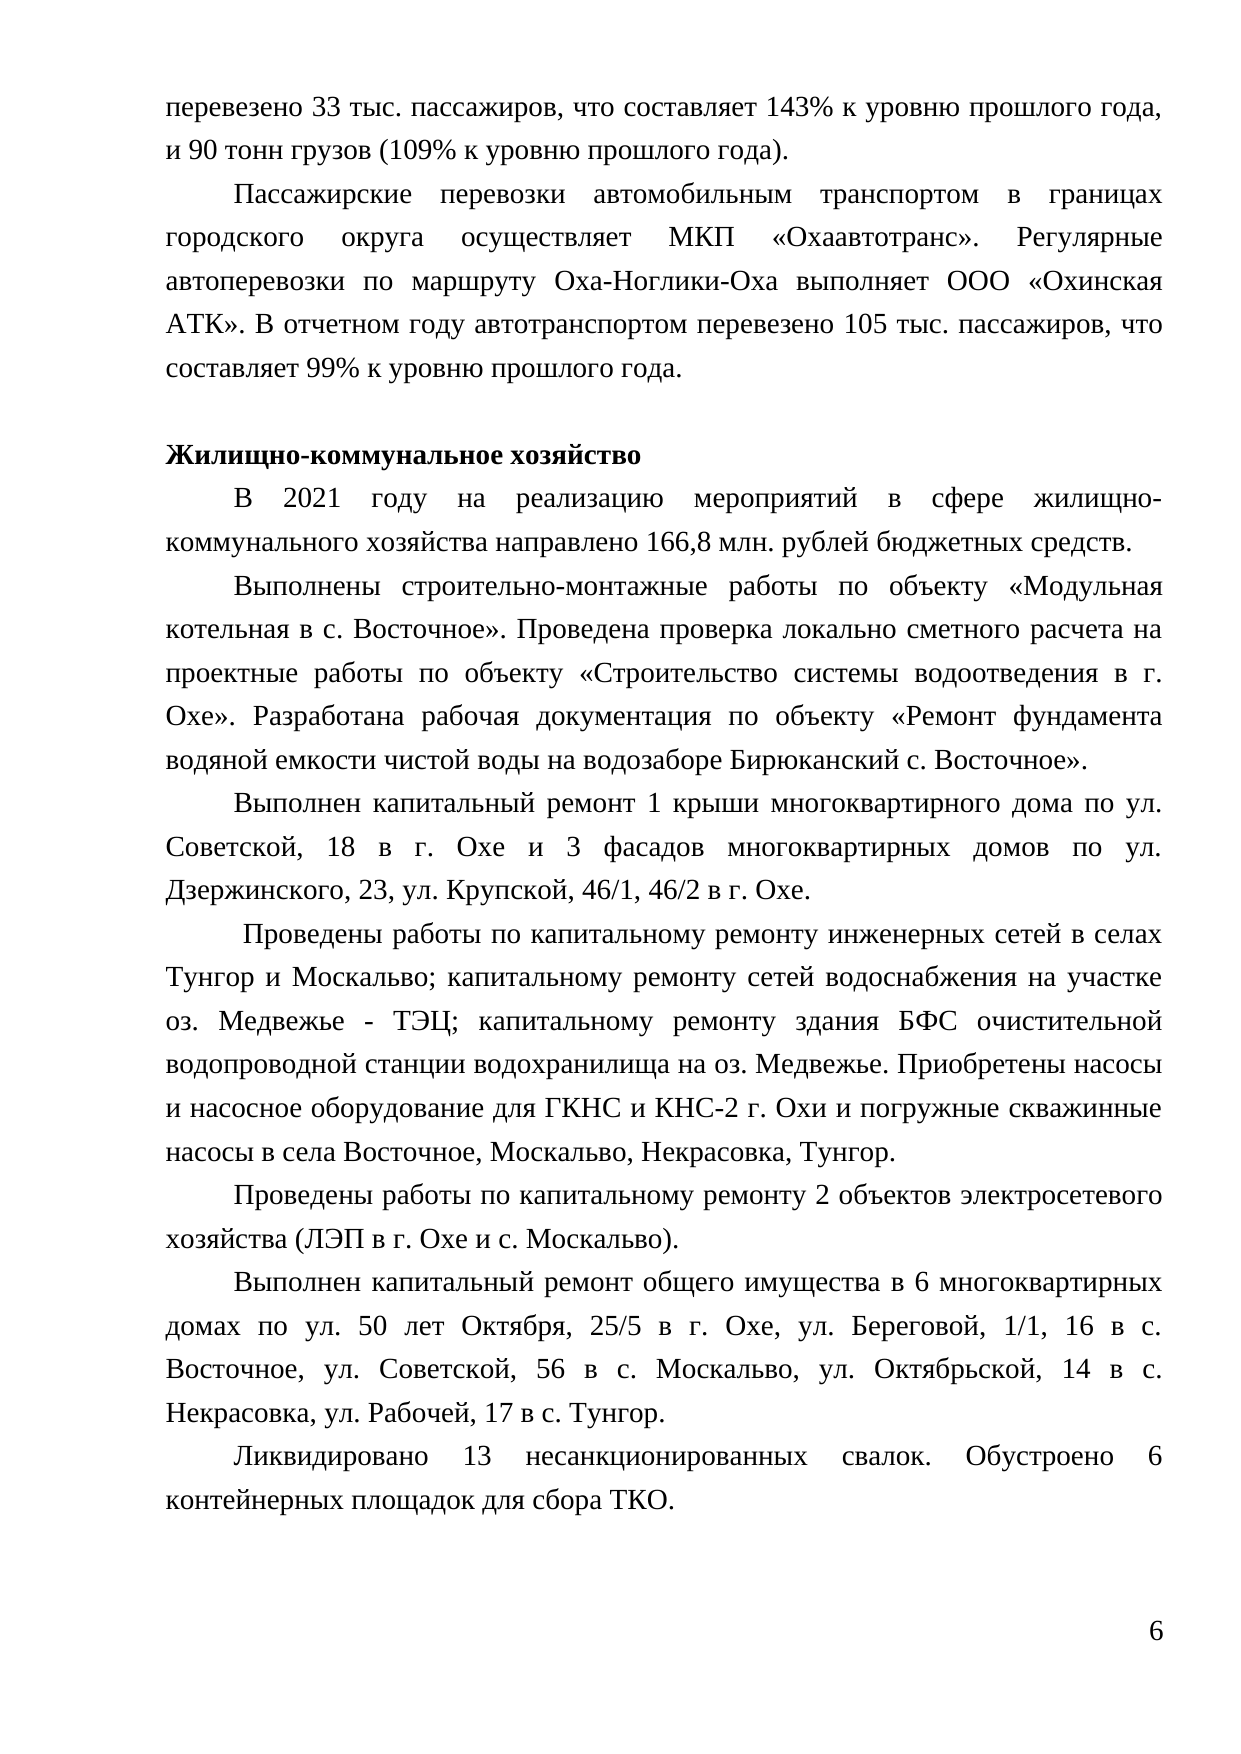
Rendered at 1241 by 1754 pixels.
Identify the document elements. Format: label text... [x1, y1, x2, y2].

text Выполнены строительно-монтажные работы по объекту «Модульная котельная в с. Восточное». Проведена проверка локально сметного расчета на проектные работы по объекту «Строительство системы водоотведения в г. Охе». Разработана рабочая документация по объекту «Ремонт фундамента водяной емкости чистой воды на водозаборе Бирюканский с. Восточное». [165, 568, 1163, 775]
text Выполнен капитальный ремонт общего имущества в 6 многоквартирных домах по ул. 50 лет Октября, 25/5 в г. Охе, ул. Береговой, 1/1, 16 в с. Восточное, ул. Советской, 56 в с. Москальво, ул. Октябрьской, 14 в с. Некрасовка, ул. Рабочей, 17 в с. Тунгор. [165, 1264, 1163, 1428]
text Выполнен капитальный ремонт 1 крыши многоквартирного дома по ул. Советской, 18 в г. Охе и 3 фасадов многоквартирных домов по ул. Дзержинского, 23, ул. Крупской, 46/1, 46/2 в г. Охе. [165, 785, 1163, 906]
text Проведены работы по капитальному ремонту инженерных сетей в селах Тунгор и Москальво; капитальному ремонту сетей водоснабжения на участке оз. Медвежье - ТЭЦ; капитальному ремонту здания БФС очистительной водопроводной станции водохранилища на оз. Медвежье. Приобретены насосы и насосное оборудование для ГКНС и КНС-2 г. Охи и погружные скважинные насосы в села Восточное, Москальво, Некрасовка, Тунгор. [165, 916, 1163, 1167]
text Ликвидировано 13 несанкционированных свалок. Обустроено 6 контейнерных площадок для сбора ТКО. [165, 1438, 1163, 1516]
subtitle Жилищно-коммунальное хозяйство [165, 437, 1163, 471]
text Проведены работы по капитальному ремонту 2 объектов электросетевого хозяйства (ЛЭП в г. Охе и с. Москальво). [165, 1177, 1163, 1254]
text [165, 89, 1163, 166]
text В 2021 году на реализацию мероприятий в сфере жилищно-коммунального хозяйства направлено 166,8 млн. рублей бюджетных средств. [165, 481, 1163, 558]
text Пассажирские перевозки автомобильным транспортом в границах городского округа осуществляет МКП «Охаавтотранс». Регулярные автоперевозки по маршруту Оха-Ноглики-Оха выполняет ООО «Охинская АТК». В отчетном году автотранспортом перевезено 105 тыс. пассажиров, что составляет 99% к уровню прошлого года. [165, 176, 1163, 383]
